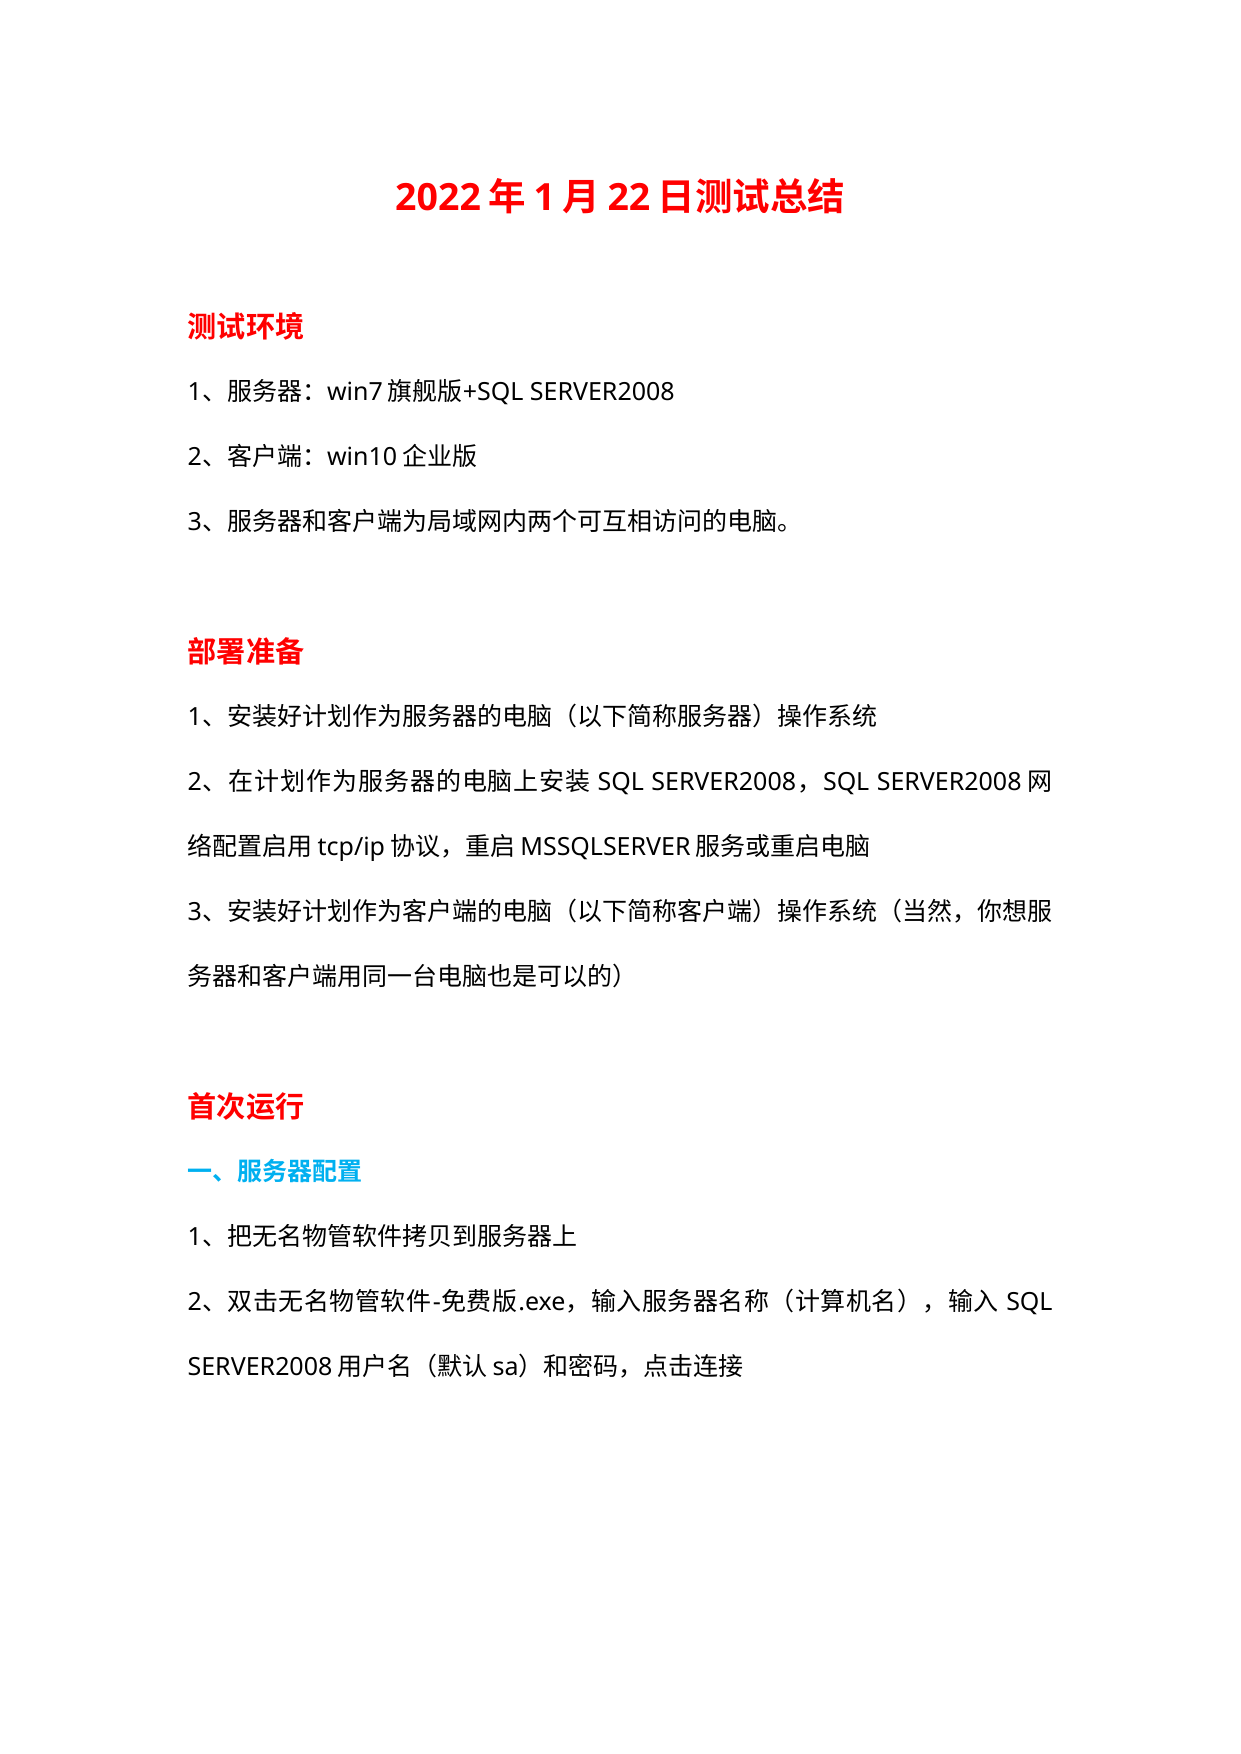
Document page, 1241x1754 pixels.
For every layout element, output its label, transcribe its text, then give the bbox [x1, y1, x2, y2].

text 3、服务器和客户端为局域网内两个可互相访问的电脑。 [187, 487, 1053, 552]
text 1、安装好计划作为服务器的电脑（以下简称服务器）操作系统 [187, 682, 1053, 747]
text 3、安装好计划作为客户端的电脑（以下简称客户端）操作系统（当然，你想服务器和客户端用同一台电脑也是可以的） [187, 877, 1053, 1007]
text 测试环境 [187, 292, 1053, 357]
text 1、服务器：win7旗舰版+SQL SERVER2008 [187, 357, 1053, 422]
text 2、客户端：win10企业版 [187, 422, 1053, 487]
text 2、在计划作为服务器的电脑上安装SQL SERVER2008，SQL SERVER2008网络配置启用tcp/ip协议，重启MSSQLSERVER服务或重启电脑 [187, 747, 1053, 877]
text 部署准备 [187, 617, 1053, 682]
text 一、服务器配置 [187, 1137, 1053, 1202]
text 1、把无名物管软件拷贝到服务器上 [187, 1202, 1053, 1267]
text 首次运行 [187, 1072, 1053, 1137]
text 2022年1月22日测试总结 [187, 162, 1053, 227]
text 2、双击无名物管软件-免费版.exe，输入服务器名称（计算机名），输入SQL SERVER2008用户名（默认sa）和密码，点击连接 [187, 1267, 1053, 1397]
